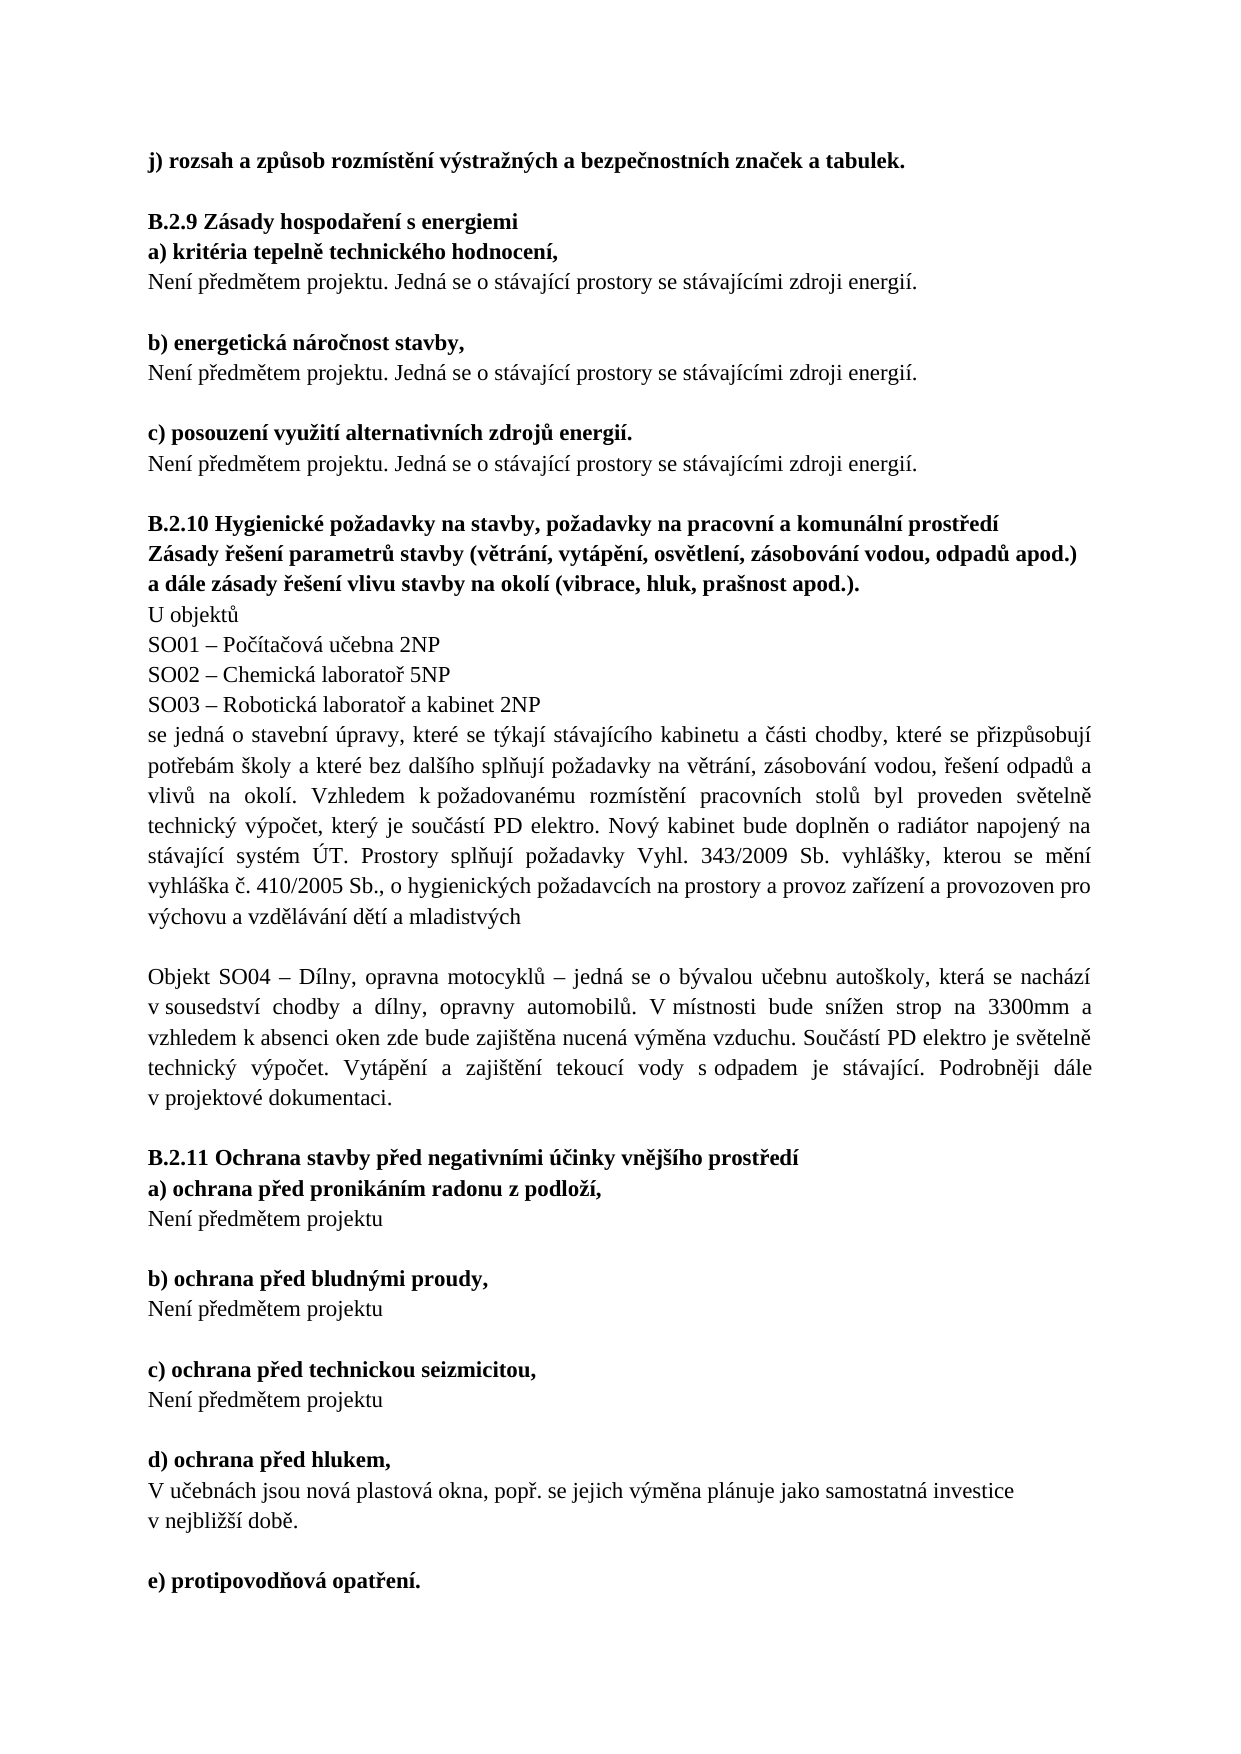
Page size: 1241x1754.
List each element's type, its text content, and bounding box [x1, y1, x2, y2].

text Není předmětem projektu [148, 1205, 1093, 1231]
text Není předmětem projektu [148, 1296, 1093, 1322]
text c) ochrana před technickou seizmicitou, [148, 1356, 1093, 1382]
text SO03 – Robotická laboratoř a kabinet 2NP [148, 691, 1093, 718]
text Není předmětem projektu. Jedná se o stávající prostory se stávajícími zdroji energií. [148, 268, 1093, 295]
text a) kritéria tepelně technického hodnocení, [148, 238, 1093, 264]
text j) rozsah a způsob rozmístění výstražných a bezpečnostních značek a tabulek. [148, 148, 1093, 174]
text Zásady řešení parametrů stavby (větrání, vytápění, osvětlení, zásobování vodou, odpadů apod.) a dále zásady řešení vlivu stavby na okolí (vibrace, hluk, prašnost apod.). [148, 540, 1093, 597]
text d) ochrana před hlukem, [148, 1447, 1093, 1473]
text SO02 – Chemická laboratoř 5NP [148, 661, 1093, 687]
text se jedná o stavební úpravy, které se týkají stávajícího kabinetu a části chodby, které se přizpůsobují potřebám školy a které bez dalšího splňují požadavky na větrání, zásobování vodou, řešení odpadů a vlivů na okolí. Vzhledem k požadovanému rozmístění pracovních stolů byl proveden světelně technický výpočet, který je součástí PD elektro. Nový kabinet bude doplněn o radiátor napojený na stávající systém ÚT. Prostory splňují požadavky Vyhl. 343/2009 Sb. vyhlášky, kterou se mění vyhláška č. 410/2005 Sb., o hygienických požadavcích na prostory a provoz zařízení a provozoven pro výchovu a vzdělávání dětí a mladistvých [148, 722, 1093, 929]
text Objekt SO04 – Dílny, opravna motocyklů – jedná se o bývalou učebnu autoškoly, která se nachází v sousedství chodby a dílny, opravny automobilů. V místnosti bude snížen strop na 3300mm a vzhledem k absenci oken zde bude zajištěna nucená výměna vzduchu. Součástí PD elektro je světelně technický výpočet. Vytápění a zajištění tekoucí vody s odpadem je stávající. Podrobněji dále v projektové dokumentaci. [148, 963, 1093, 1110]
text SO01 – Počítačová učebna 2NP [148, 631, 1093, 657]
text Není předmětem projektu. Jedná se o stávající prostory se stávajícími zdroji energií. [148, 359, 1093, 385]
text e) protipovodňová opatření. [148, 1567, 1093, 1594]
text b) energetická náročnost stavby, [148, 329, 1093, 355]
text B.2.11 Ochrana stavby před negativními účinky vnějšího prostředí [148, 1144, 1093, 1171]
text a) ochrana před pronikáním radonu z podloží, [148, 1175, 1093, 1201]
text U objektů [148, 601, 1093, 627]
text V učebnách jsou nová plastová okna, popř. se jejich výměna plánuje jako samostatná investice v nejbližší době. [148, 1477, 1093, 1533]
text B.2.10 Hygienické požadavky na stavby, požadavky na pracovní a komunální prostředí [148, 510, 1093, 536]
text B.2.9 Zásady hospodaření s energiemi [148, 208, 1093, 234]
text c) posouzení využití alternativních zdrojů energií. [148, 419, 1093, 446]
text b) ochrana před bludnými proudy, [148, 1265, 1093, 1292]
text Není předmětem projektu [148, 1386, 1093, 1412]
text Není předmětem projektu. Jedná se o stávající prostory se stávajícími zdroji energií. [148, 450, 1093, 476]
